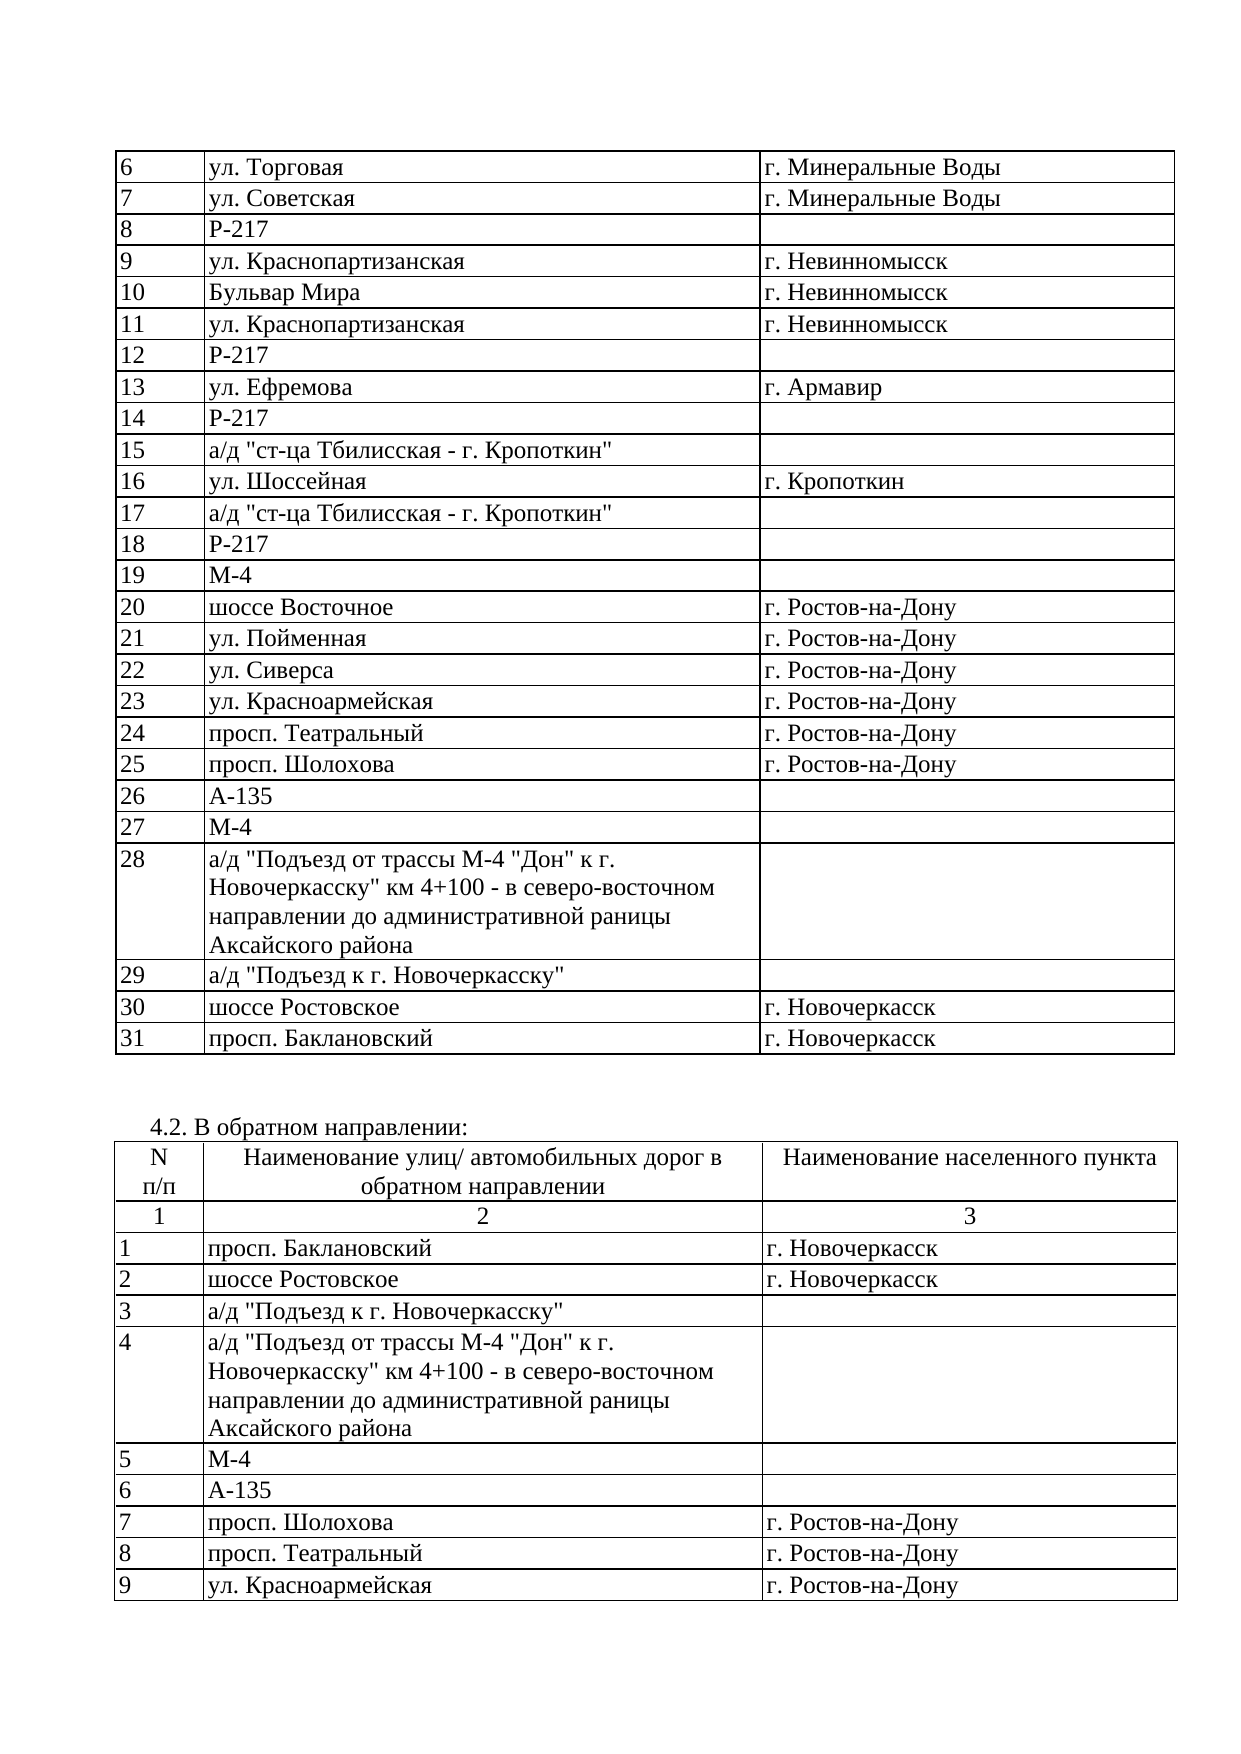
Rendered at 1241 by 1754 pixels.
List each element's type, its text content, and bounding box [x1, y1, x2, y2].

table_cell ул. Краснопартизанская [205, 309, 759, 339]
table_cell 23 [117, 686, 204, 716]
table_cell [761, 403, 1174, 433]
table_cell Р-217 [205, 403, 759, 433]
table_cell 28 [117, 844, 204, 959]
table_cell 17 [117, 498, 204, 527]
table_header N п/п [115, 1142, 203, 1200]
table_cell а/д "Подъезд от трассы М-4 "Дон" к г. Новочеркасску" км 4+100 - в северо-восточном направлении до административной раницы Аксайского района [204, 1327, 762, 1442]
table_cell [761, 215, 1174, 244]
table_cell 3 [763, 1200, 1177, 1231]
table_cell 11 [117, 309, 204, 339]
table_header Наименование населенного пункта [763, 1142, 1177, 1200]
table_cell а/д "ст-ца Тбилисская - г. Кропоткин" [205, 435, 759, 464]
table_cell г. Новочеркасск [763, 1231, 1177, 1263]
table_cell 1 [115, 1233, 203, 1263]
table_cell 18 [117, 529, 204, 559]
table_cell Р-217 [205, 529, 759, 559]
table_cell А-135 [204, 1475, 762, 1505]
table_cell а/д "ст-ца Тбилисская - г. Кропоткин" [205, 498, 759, 527]
table_cell ул. Ефремова [205, 372, 759, 402]
table_cell М-4 [204, 1444, 762, 1474]
table_cell 24 [117, 718, 204, 748]
table_cell 6 [117, 152, 204, 181]
table_cell просп. Шолохова [204, 1507, 762, 1537]
table_cell г. Ростов-на-Дону [761, 749, 1174, 779]
table_cell 5 [115, 1443, 203, 1474]
table_cell [763, 1474, 1177, 1505]
table_cell просп. Театральный [204, 1538, 762, 1568]
table_cell [761, 781, 1174, 811]
table_cell 19 [117, 561, 204, 590]
table_cell 25 [117, 749, 204, 779]
table_cell 30 [117, 992, 204, 1022]
table_cell ул. Сиверса [205, 655, 759, 685]
table_cell г. Ростов-на-Дону [763, 1568, 1177, 1599]
table_cell 9 [117, 246, 204, 276]
table_cell [763, 1326, 1177, 1442]
table_cell 27 [117, 812, 204, 842]
table_cell [761, 960, 1174, 990]
table_cell г. Ростов-на-Дону [761, 718, 1174, 748]
table_cell [763, 1442, 1177, 1474]
table_header Наименование улиц/ автомобильных дорог в обратном направлении [204, 1142, 762, 1200]
table_cell а/д "Подъезд к г. Новочеркасску" [205, 960, 759, 990]
table_cell г. Армавир [761, 372, 1174, 402]
table_cell шоссе Ростовское [204, 1265, 762, 1294]
table_cell г. Ростов-на-Дону [761, 686, 1174, 716]
table_cell г. Невинномысск [761, 309, 1174, 339]
table_cell [761, 561, 1174, 590]
table_cell г. Невинномысск [761, 246, 1174, 276]
table_cell [761, 435, 1174, 464]
table_cell 2 [204, 1202, 762, 1231]
table_cell г. Новочеркасск [761, 992, 1174, 1022]
table_cell а/д "Подъезд к г. Новочеркасску" [204, 1296, 762, 1326]
table_cell г. Ростов-на-Дону [761, 592, 1174, 622]
table_cell [761, 844, 1174, 959]
table_cell просп. Шолохова [205, 749, 759, 779]
table_cell просп. Театральный [205, 718, 759, 748]
table_cell г. Ростов-на-Дону [761, 623, 1174, 653]
table_cell 2 [115, 1264, 203, 1294]
table_cell [761, 529, 1174, 559]
table_cell М-4 [205, 561, 759, 590]
table_cell шоссе Ростовское [205, 992, 759, 1022]
table_cell 1 [115, 1201, 203, 1231]
table_cell 4 [115, 1327, 203, 1442]
table_cell Бульвар Мира [205, 277, 759, 307]
table_cell г. Кропоткин [761, 466, 1174, 496]
table_cell [763, 1294, 1177, 1326]
table_cell 7 [117, 183, 204, 213]
table_cell г. Новочеркасск [761, 1023, 1174, 1053]
table_cell ул. Советская [205, 183, 759, 213]
table_cell 22 [117, 655, 204, 685]
table_cell 16 [117, 466, 204, 496]
table_cell 13 [117, 372, 204, 402]
table_cell [761, 498, 1174, 527]
table_cell г. Минеральные Воды [761, 152, 1174, 181]
table_cell ул. Красноармейская [204, 1570, 762, 1599]
table_cell 15 [117, 435, 204, 464]
table_cell М-4 [205, 812, 759, 842]
table_cell А-135 [205, 781, 759, 811]
table_cell 8 [117, 215, 204, 244]
table_cell г. Невинномысск [761, 277, 1174, 307]
table_cell ул. Шоссейная [205, 466, 759, 496]
table_cell 20 [117, 592, 204, 622]
table_cell ул. Краснопартизанская [205, 246, 759, 276]
table_cell 8 [115, 1538, 203, 1568]
table_cell 9 [115, 1569, 203, 1599]
table_cell ул. Пойменная [205, 623, 759, 653]
table_cell 31 [117, 1023, 204, 1053]
table_cell 12 [117, 340, 204, 370]
table_cell 26 [117, 781, 204, 811]
table_cell [761, 812, 1174, 842]
table_cell 14 [117, 403, 204, 433]
table_cell г. Минеральные Воды [761, 183, 1174, 213]
table_cell Р-217 [205, 215, 759, 244]
text 4.2. В обратном направлении: [150, 1112, 1090, 1141]
table_cell Р-217 [205, 340, 759, 370]
table_cell просп. Баклановский [205, 1023, 759, 1053]
table_cell а/д "Подъезд от трассы М-4 "Дон" к г. Новочеркасску" км 4+100 - в северо-восточном направлении до административной раницы Аксайского района [205, 844, 759, 959]
table_cell ул. Красноармейская [205, 686, 759, 716]
table_cell 6 [115, 1475, 203, 1505]
table_cell 10 [117, 277, 204, 307]
table_cell г. Новочеркасск [763, 1263, 1177, 1294]
table_cell ул. Торговая [205, 152, 759, 181]
table_cell 21 [117, 623, 204, 653]
table_cell г. Ростов-на-Дону [763, 1537, 1177, 1568]
table_cell 3 [115, 1295, 203, 1326]
table_cell 29 [117, 960, 204, 990]
table_cell г. Ростов-на-Дону [763, 1505, 1177, 1537]
table_cell просп. Баклановский [204, 1233, 762, 1263]
table_cell 7 [115, 1506, 203, 1537]
table_cell [761, 340, 1174, 370]
table_cell шоссе Восточное [205, 592, 759, 622]
table_cell г. Ростов-на-Дону [761, 655, 1174, 685]
